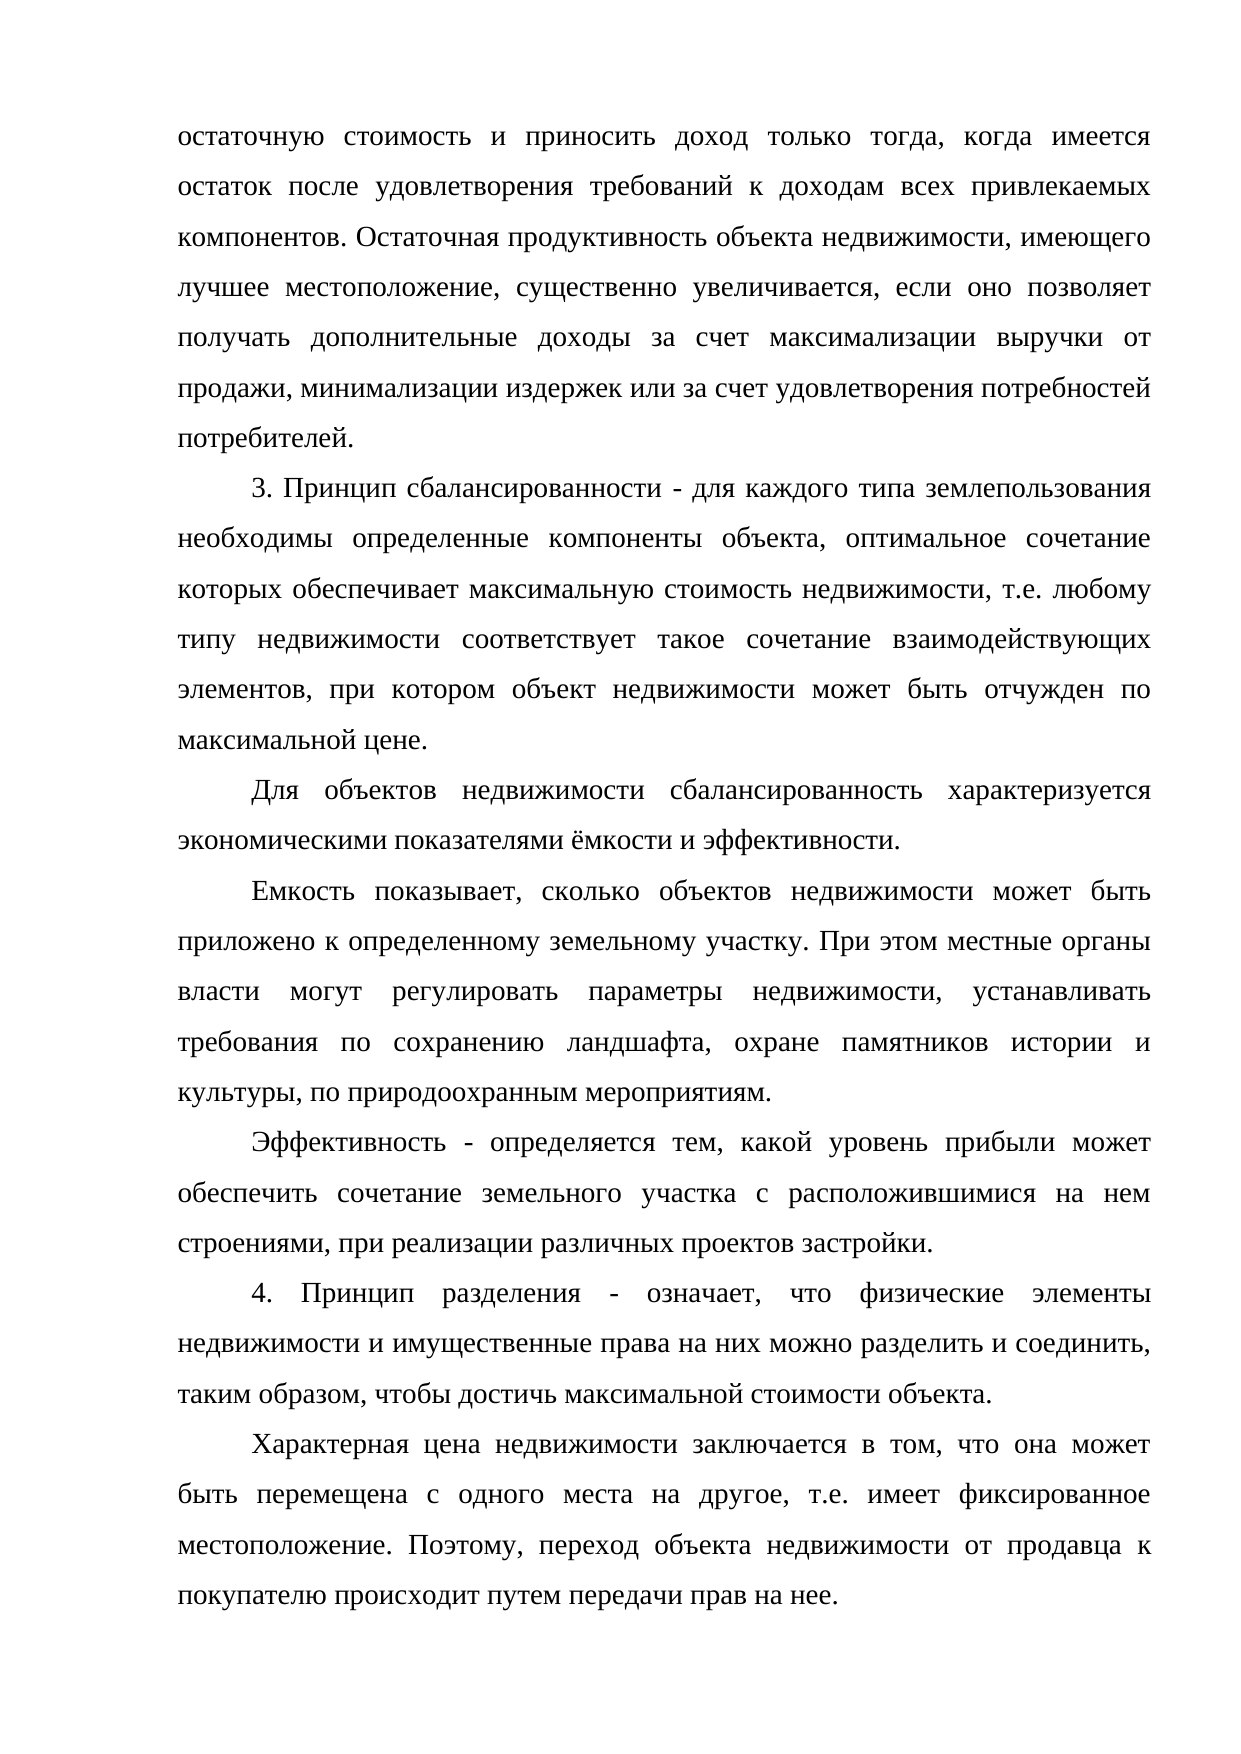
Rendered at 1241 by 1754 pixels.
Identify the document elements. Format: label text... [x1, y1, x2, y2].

text 3. Принцип сбалансированности - для каждого типа землепользования необходимы определенные компоненты объекта, оптимальное сочетание которых обеспечивает максимальную стоимость недвижимости, т.е. любому типу недвижимости соответствует такое сочетание взаимодействующих элементов, при котором объект недвижимости может быть отчужден по максимальной цене. [177, 470, 1152, 755]
text Характерная цена недвижимости заключается в том, что она может быть перемещена с одного места на другое, т.е. имеет фиксированное местоположение. Поэтому, переход объекта недвижимости от продавца к покупателю происходит путем передачи прав на нее. [177, 1426, 1152, 1611]
text Для объектов недвижимости сбалансированность характеризуется экономическими показателями ёмкости и эффективности. [177, 772, 1152, 856]
text Емкость показывает, сколько объектов недвижимости может быть приложено к определенному земельному участку. При этом местные органы власти могут регулировать параметры недвижимости, устанавливать требования по сохранению ландшафта, охране памятников истории и культуры, по природоохранным мероприятиям. [177, 873, 1152, 1108]
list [177, 118, 1152, 453]
text Эффективность - определяется тем, какой уровень прибыли может обеспечить сочетание земельного участка с расположившимися на нем строениями, при реализации различных проектов застройки. [177, 1124, 1152, 1258]
text 4. Принцип разделения - означает, что физические элементы недвижимости и имущественные права на них можно разделить и соединить, таким образом, чтобы достичь максимальной стоимости объекта. [177, 1275, 1152, 1409]
